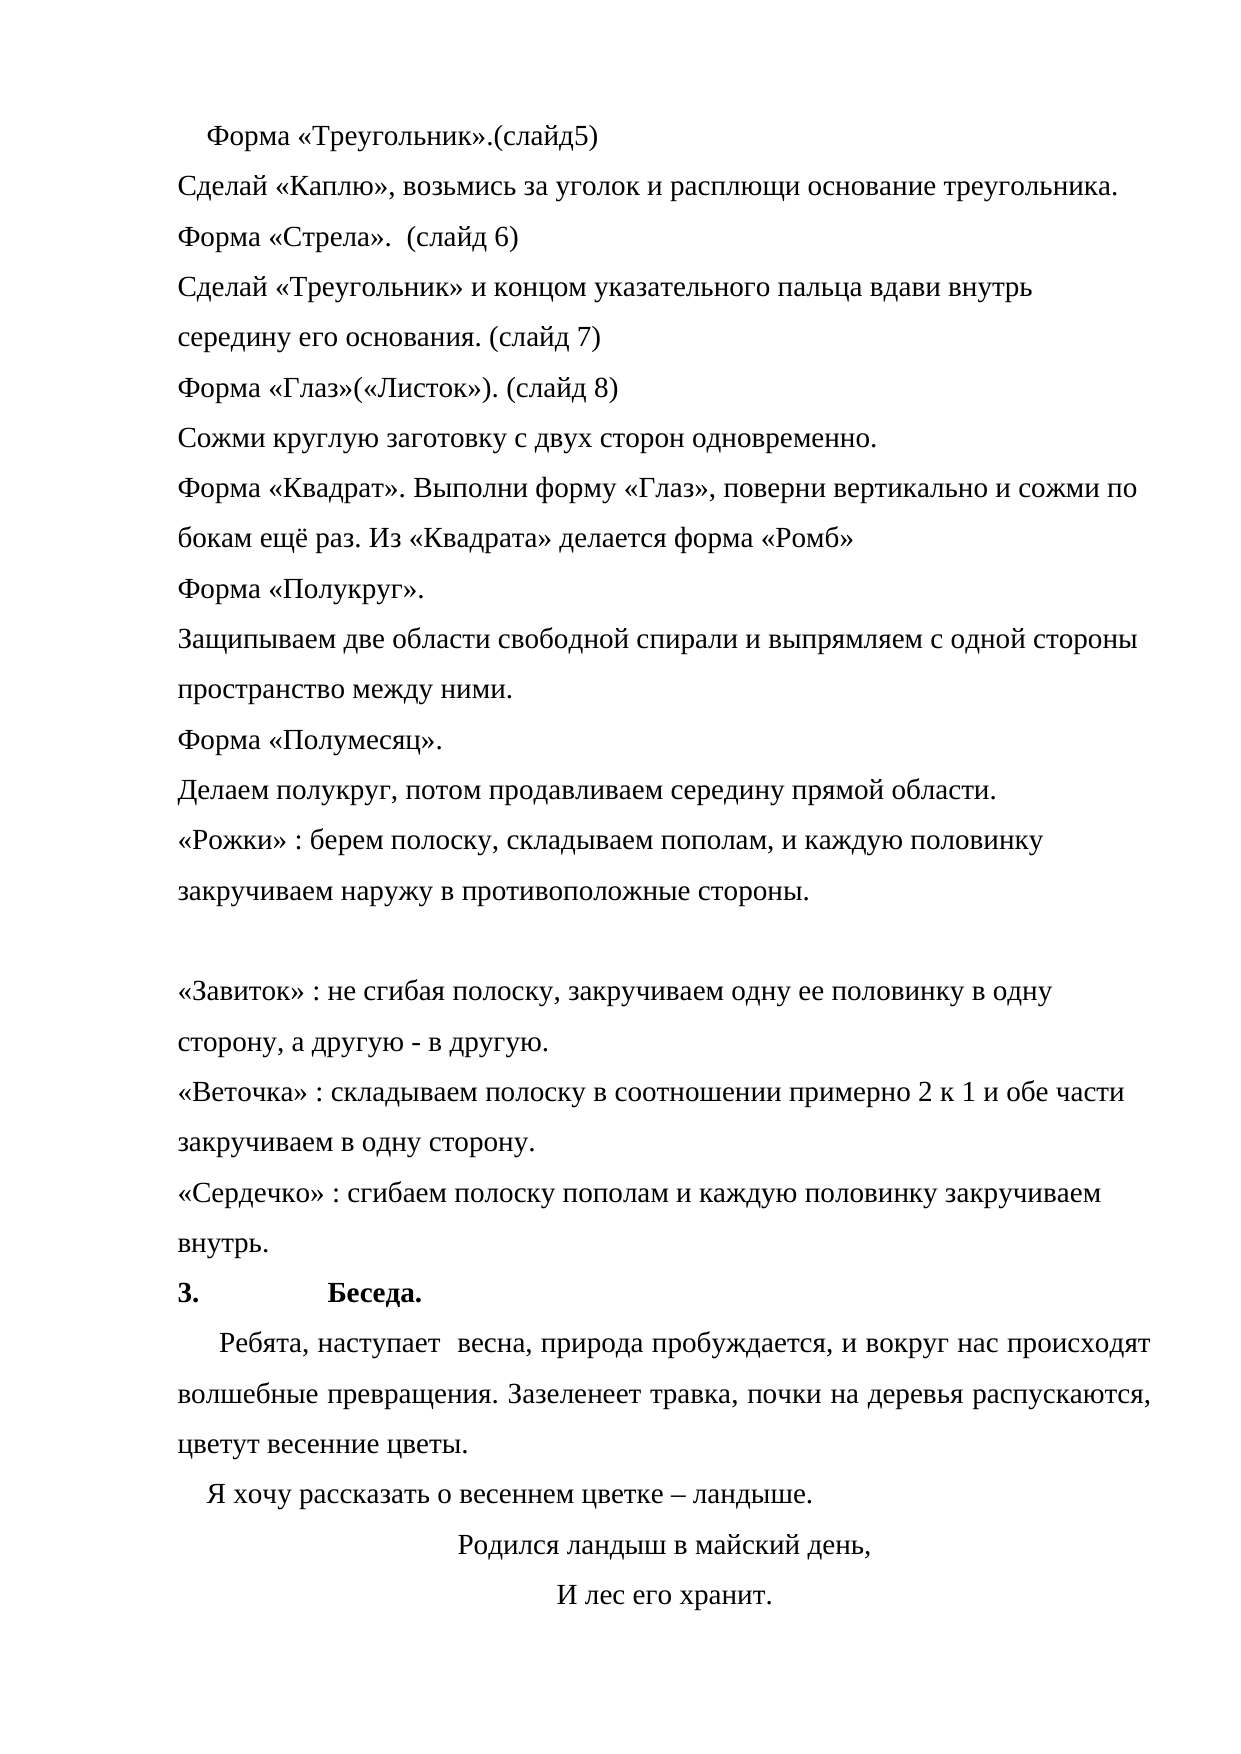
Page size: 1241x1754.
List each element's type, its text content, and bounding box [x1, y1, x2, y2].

list Беседа. [177, 1275, 1152, 1309]
text Форма «Глаз»(«Листок»). (слайд 8) Сожми круглую заготовку с двух сторон одновременно. [177, 370, 1152, 453]
text Ребята, наступает весна, природа пробуждается, и вокруг нас происходят волшебные превращения. Зазеленеет травка, почки на деревья распускаются, цветут весенние цветы. [177, 1326, 1152, 1460]
text Я хочу рассказать о весеннем цветке – ландыше. [177, 1477, 1152, 1510]
text Форма «Полукруг». Защипываем две области свободной спирали и выпрямляем с одной стороны пространство между ними. [177, 571, 1152, 705]
text «Рожки» : берем полоску, складываем пополам, и каждую половинку закручиваем наружу в противоположные стороны. «Завиток» : не сгибая полоску, закручиваем одну ее половинку в одну сторону, а другую - в другую. «Веточка» : складываем полоску в соотношении примерно 2 к 1 и обе части закручиваем в одну сторону. «Сердечко» : сгибаем полоску пополам и каждую половинку закручиваем внутрь. [177, 822, 1152, 1258]
text И лес его хранит. [177, 1577, 1152, 1611]
text Форма «Треугольник».(слайд5) Сделай «Каплю», возьмись за уголок и расплющи основание треугольника. [177, 118, 1152, 202]
text Форма «Стрела». (слайд 6) Сделай «Треугольник» и концом указательного пальца вдави внутрь середину его основания. (слайд 7) [177, 219, 1152, 353]
text Родился ландыш в майский день, [177, 1527, 1152, 1560]
text Форма «Полумесяц». Делаем полукруг, потом продавливаем середину прямой области. [177, 722, 1152, 806]
text Форма «Квадрат». Выполни форму «Глаз», поверни вертикально и сожми по бокам ещё раз. Из «Квадрата» делается форма «Ромб» [177, 470, 1152, 554]
